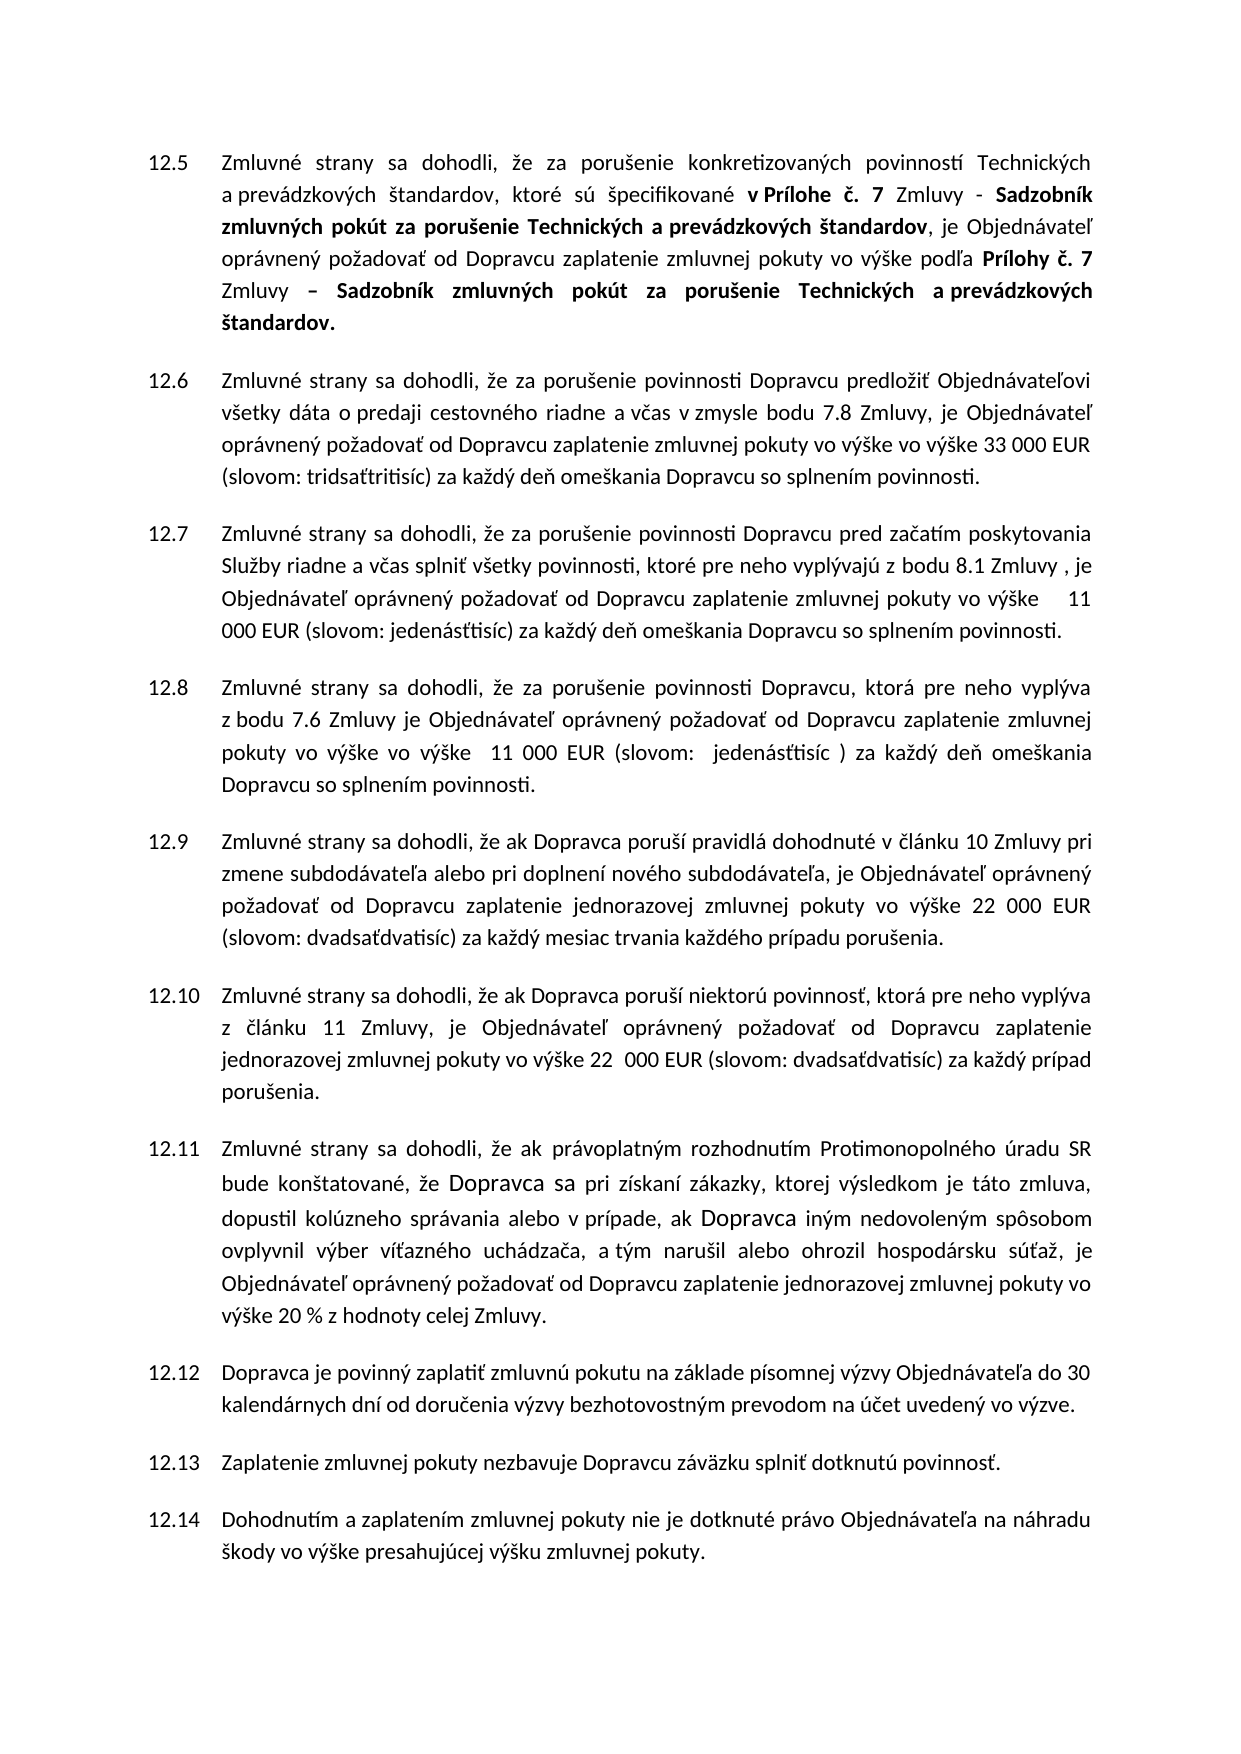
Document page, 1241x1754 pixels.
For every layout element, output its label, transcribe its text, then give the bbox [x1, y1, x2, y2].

list Zmluvné strany sa dohodli, že za porušenie povinnosti Dopravcu pred začatím poskytovania Služby riadne a včas splniť všetky povinnosti, ktoré pre neho vyplývajú z bodu 8.1 Zmluvy , je Objednávateľ oprávnený požadovať od Dopravcu zaplatenie zmluvnej pokuty vo výške 11 000 EUR (slovom: jedenásťtisíc) za každý deň omeškania Dopravcu so splnením povinnosti. [148, 519, 1093, 644]
list Zaplatenie zmluvnej pokuty nezbavuje Dopravcu záväzku splniť dotknutú povinnosť. [148, 1448, 1093, 1476]
list Zmluvné strany sa dohodli, že ak Dopravca poruší pravidlá dohodnuté v článku 10 Zmluvy pri zmene subdodávateľa alebo pri doplnení nového subdodávateľa, je Objednávateľ oprávnený požadovať od Dopravcu zaplatenie jednorazovej zmluvnej pokuty vo výške 22 000 EUR (slovom: dvadsaťdvatisíc) za každý mesiac trvania každého prípadu porušenia. [148, 827, 1093, 952]
list Zmluvné strany sa dohodli, že za porušenie povinnosti Dopravcu predložiť Objednávateľovi všetky dáta o predaji cestovného riadne a včas v zmysle bodu 7.8 Zmluvy, je Objednávateľ oprávnený požadovať od Dopravcu zaplatenie zmluvnej pokuty vo výške vo výške 33 000 EUR (slovom: tridsaťtritisíc) za každý deň omeškania Dopravcu so splnením povinnosti. [148, 366, 1093, 490]
list Zmluvné strany sa dohodli, že ak právoplatným rozhodnutím Protimonopolného úradu SR bude konštatované, že Dopravca sa pri získaní zákazky, ktorej výsledkom je táto zmluva, dopustil kolúzneho správania alebo v prípade, ak Dopravca iným nedovoleným spôsobom ovplyvnil výber víťazného uchádzača, a tým narušil alebo ohrozil hospodársku súťaž, je Objednávateľ oprávnený požadovať od Dopravcu zaplatenie jednorazovej zmluvnej pokuty vo výške 20 % z hodnoty celej Zmluvy. [148, 1134, 1093, 1329]
list Zmluvné strany sa dohodli, že za porušenie povinnosti Dopravcu, ktorá pre neho vyplýva z bodu 7.6 Zmluvy je Objednávateľ oprávnený požadovať od Dopravcu zaplatenie zmluvnej pokuty vo výške vo výške 11 000 EUR (slovom: jedenásťtisíc ) za každý deň omeškania Dopravcu so splnením povinnosti. [148, 673, 1093, 798]
list Zmluvné strany sa dohodli, že ak Dopravca poruší niektorú povinnosť, ktorá pre neho vyplýva z článku 11 Zmluvy, je Objednávateľ oprávnený požadovať od Dopravcu zaplatenie jednorazovej zmluvnej pokuty vo výške 22 000 EUR (slovom: dvadsaťdvatisíc) za každý prípad porušenia. [148, 981, 1093, 1105]
list Dopravca je povinný zaplatiť zmluvnú pokutu na základe písomnej výzvy Objednávateľa do 30 kalendárnych dní od doručenia výzvy bezhotovostným prevodom na účet uvedený vo výzve. [148, 1358, 1093, 1418]
list Dohodnutím a zaplatením zmluvnej pokuty nie je dotknuté právo Objednávateľa na náhradu škody vo výške presahujúcej výšku zmluvnej pokuty. [148, 1505, 1093, 1565]
list Zmluvné strany sa dohodli, že za porušenie konkretizovaných povinností Technických a prevádzkových štandardov, ktoré sú špecifikované v Prílohe č. 7 Zmluvy - Sadzobník zmluvných pokút za porušenie Technických a prevádzkových štandardov, je Objednávateľ oprávnený požadovať od Dopravcu zaplatenie zmluvnej pokuty vo výške podľa Prílohy č. 7 Zmluvy – Sadzobník zmluvných pokút za porušenie Technických a prevádzkových štandardov. [148, 148, 1093, 337]
